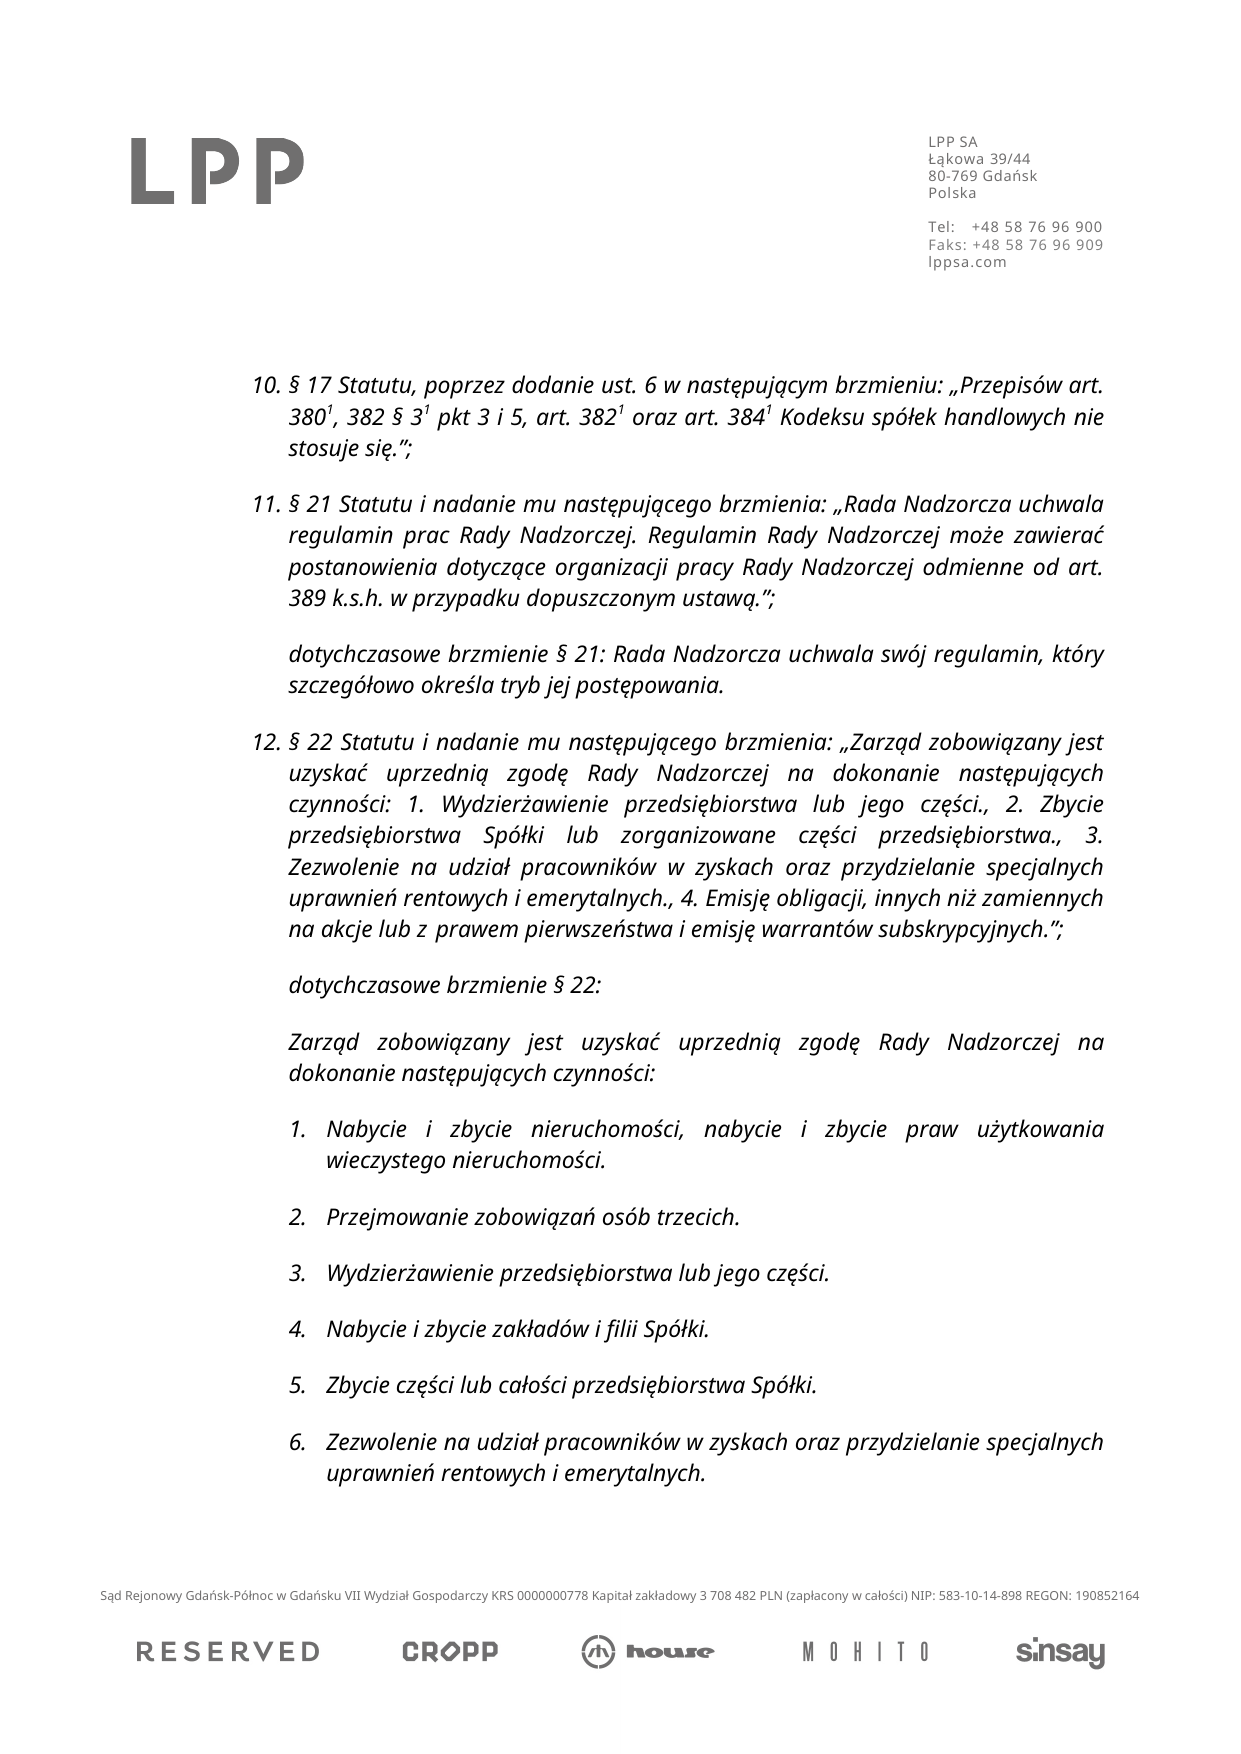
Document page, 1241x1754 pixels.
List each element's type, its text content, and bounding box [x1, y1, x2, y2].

text Zarząd zobowiązany jest uzyskać uprzednią zgodę Rady Nadzorczej na dokonanie następujących czynności: [288, 1025, 1107, 1088]
list Zbycie części lub całości przedsiębiorstwa Spółki. [288, 1369, 1107, 1400]
list Nabycie i zbycie nieruchomości, nabycie i zbycie praw użytkowania wieczystego nieruchomości. [288, 1113, 1107, 1175]
picture [131, 138, 304, 204]
list § 17 Statutu, poprzez dodanie ust. 6 w następującym brzmieniu: „Przepisów art. 3801, 382 § 31 pkt 3 i 5, art. 3821 oraz art. 3841 Kodeksu spółek handlowych nie stosuje się.”; [251, 369, 1107, 463]
list Nabycie i zbycie zakładów i filii Spółki. [288, 1313, 1107, 1344]
text dotychczasowe brzmienie § 22: [288, 969, 1107, 1000]
list Zezwolenie na udział pracowników w zyskach oraz przydzielanie specjalnych uprawnień rentowych i emerytalnych. [288, 1425, 1107, 1488]
picture [1, 1589, 1240, 1754]
list Przejmowanie zobowiązań osób trzecich. [288, 1200, 1107, 1232]
list § 22 Statutu i nadanie mu następującego brzmienia: „Zarząd zobowiązany jest uzyskać uprzednią zgodę Rady Nadzorczej na dokonanie następujących czynności: 1. Wydzierżawienie przedsiębiorstwa lub jego części., 2. Zbycie przedsiębiorstwa Spółki lub zorganizowane części przedsiębiorstwa., 3. Zezwolenie na udział pracowników w zyskach oraz przydzielanie specjalnych uprawnień rentowych i emerytalnych., 4. Emisję obligacji, innych niż zamiennych na akcje lub z prawem pierwszeństwa i emisję warrantów subskrypcyjnych.”; [251, 725, 1107, 944]
list § 21 Statutu i nadanie mu następującego brzmienia: „Rada Nadzorcza uchwala regulamin prac Rady Nadzorczej. Regulamin Rady Nadzorczej może zawierać postanowienia dotyczące organizacji pracy Rady Nadzorczej odmienne od art. 389 k.s.h. w przypadku dopuszczonym ustawą.”; [251, 488, 1107, 613]
text dotychczasowe brzmienie § 21: Rada Nadzorcza uchwala swój regulamin, który szczegółowo określa tryb jej postępowania. [288, 638, 1107, 700]
list Wydzierżawienie przedsiębiorstwa lub jego części. [288, 1257, 1107, 1288]
